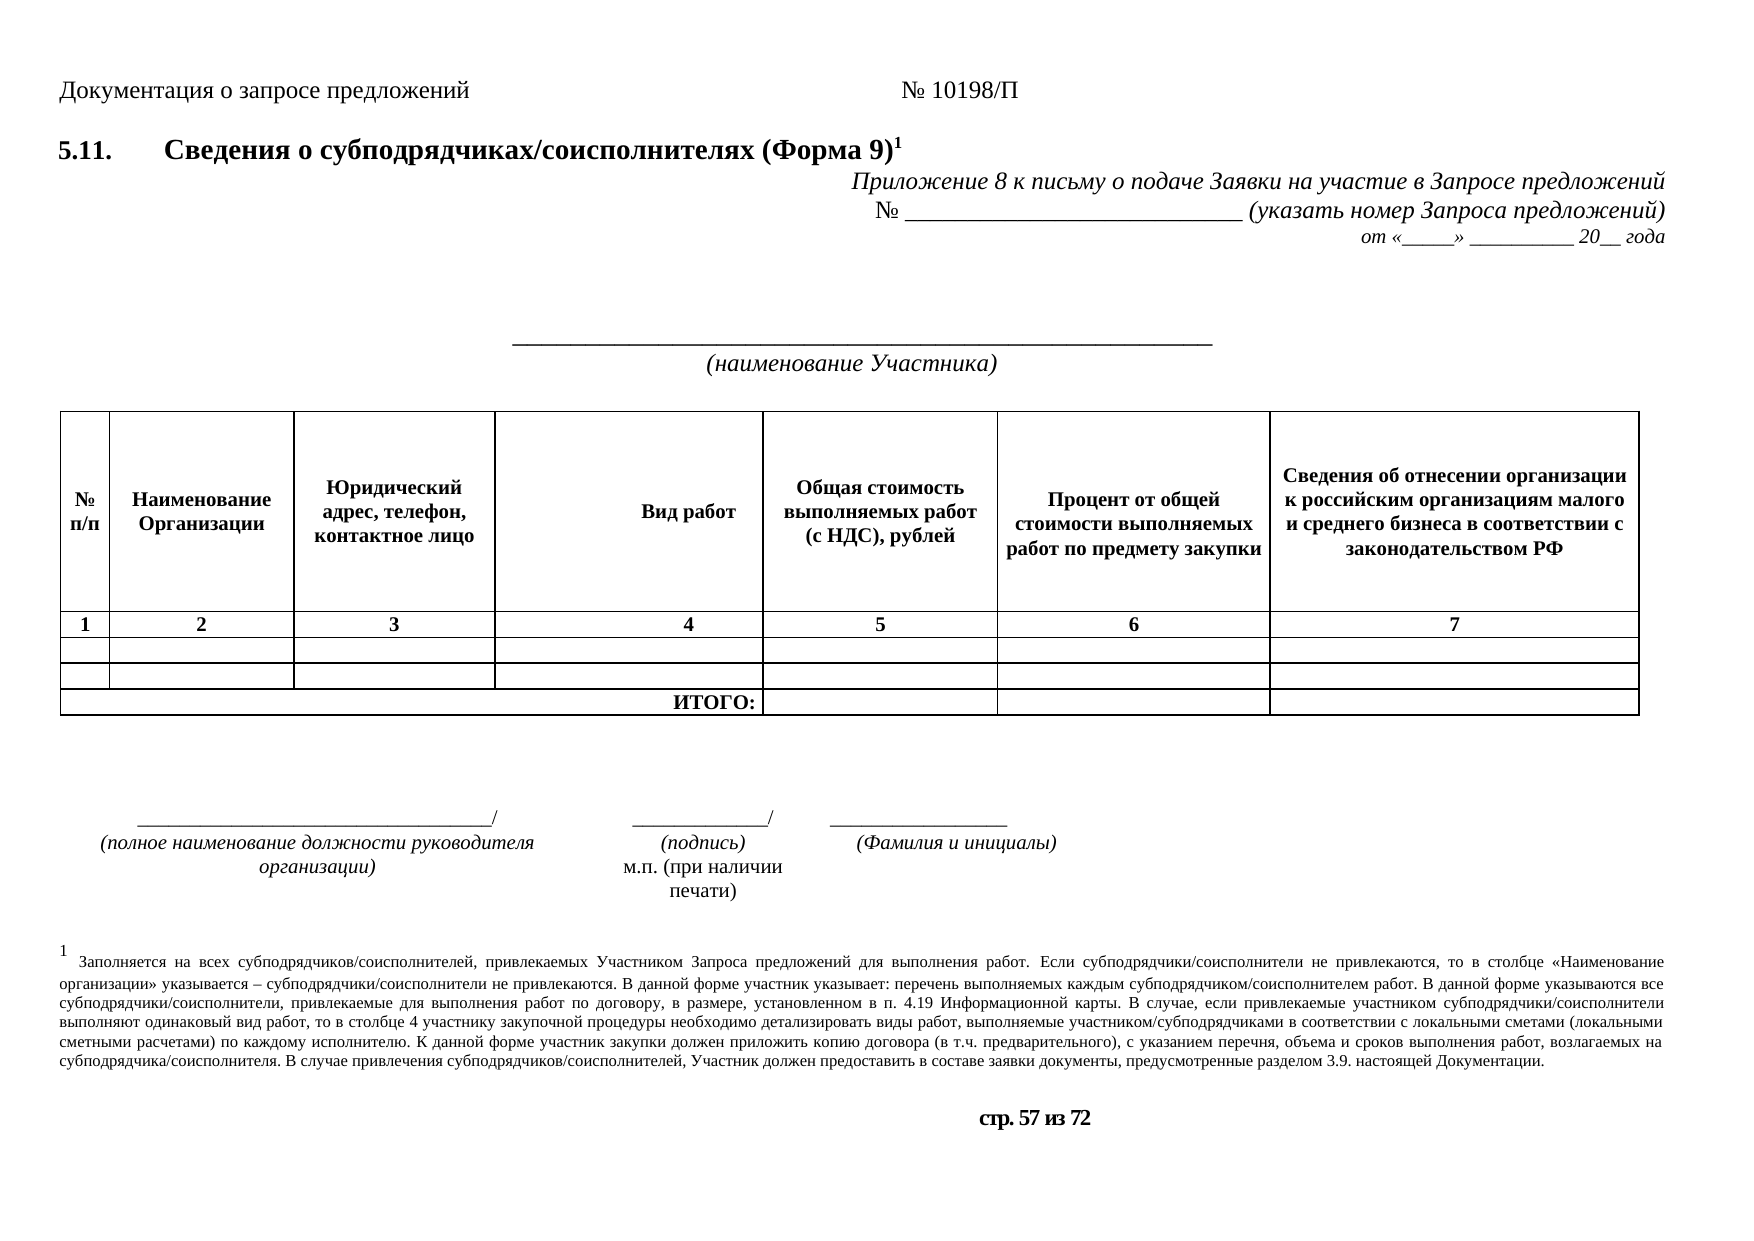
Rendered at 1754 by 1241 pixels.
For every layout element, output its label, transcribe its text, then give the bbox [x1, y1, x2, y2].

table_cell [61, 664, 109, 688]
table_header Вид работ [496, 412, 762, 611]
text Приложение 8 к письму о подаче Заявки на участие в Запросе предложений [59, 166, 1665, 195]
table_cell [61, 638, 109, 662]
table_cell [496, 638, 762, 662]
table_cell 1 [61, 612, 109, 636]
table_cell [110, 664, 293, 688]
table_cell [1271, 638, 1638, 662]
table_cell [764, 664, 997, 688]
table_header _________________ [819, 779, 1094, 829]
table_header № п/п [61, 412, 109, 611]
table_cell [295, 638, 494, 662]
table_cell [295, 664, 494, 688]
table_cell [496, 664, 762, 688]
table_cell 3 [295, 612, 494, 636]
text № ___________________________ (указать номер Запроса предложений) [59, 195, 1665, 223]
table_header Юридический адрес, телефон, контактное лицо [295, 412, 494, 611]
table_cell 5 [764, 612, 997, 636]
text ________________________________________________ [59, 315, 1665, 348]
table_header __________________________________/ [48, 779, 587, 829]
table_header Сведения об отнесении организации к российским организациям малого и среднего бизнеса в соответствии с законодательством РФ [1271, 412, 1638, 611]
table_cell (полное наименование должности руководителя организации) [48, 830, 587, 902]
table_cell (подпись) м.п. (при наличии печати) [588, 830, 818, 902]
table_header Процент от общей стоимости выполняемых работ по предмету закупки [998, 412, 1269, 611]
text от «_____» __________ 20__ года [59, 223, 1665, 248]
table_cell 7 [1271, 612, 1638, 636]
table_cell (Фамилия и инициалы) [819, 830, 1094, 902]
table_cell ИТОГО: [61, 690, 762, 714]
table_header Общая стоимость выполняемых работ (с НДС), рублей [764, 412, 997, 611]
table_cell 6 [998, 612, 1269, 636]
table_cell [998, 664, 1269, 688]
table_cell [1271, 690, 1638, 714]
table_cell 2 [110, 612, 293, 636]
table_cell [998, 638, 1269, 662]
list (наименование Участника) [38, 348, 1665, 377]
table_cell 4 [496, 612, 762, 636]
table_header Наименование Организации [110, 412, 293, 611]
text Сведения о субподрядчиках/соисполнителях (Форма 9) [58, 132, 1665, 166]
table_cell [764, 638, 997, 662]
table_cell [764, 690, 997, 714]
table_cell [110, 638, 293, 662]
table_cell [998, 690, 1269, 714]
table_header _____________/ [588, 779, 818, 829]
table_cell [1271, 664, 1638, 688]
